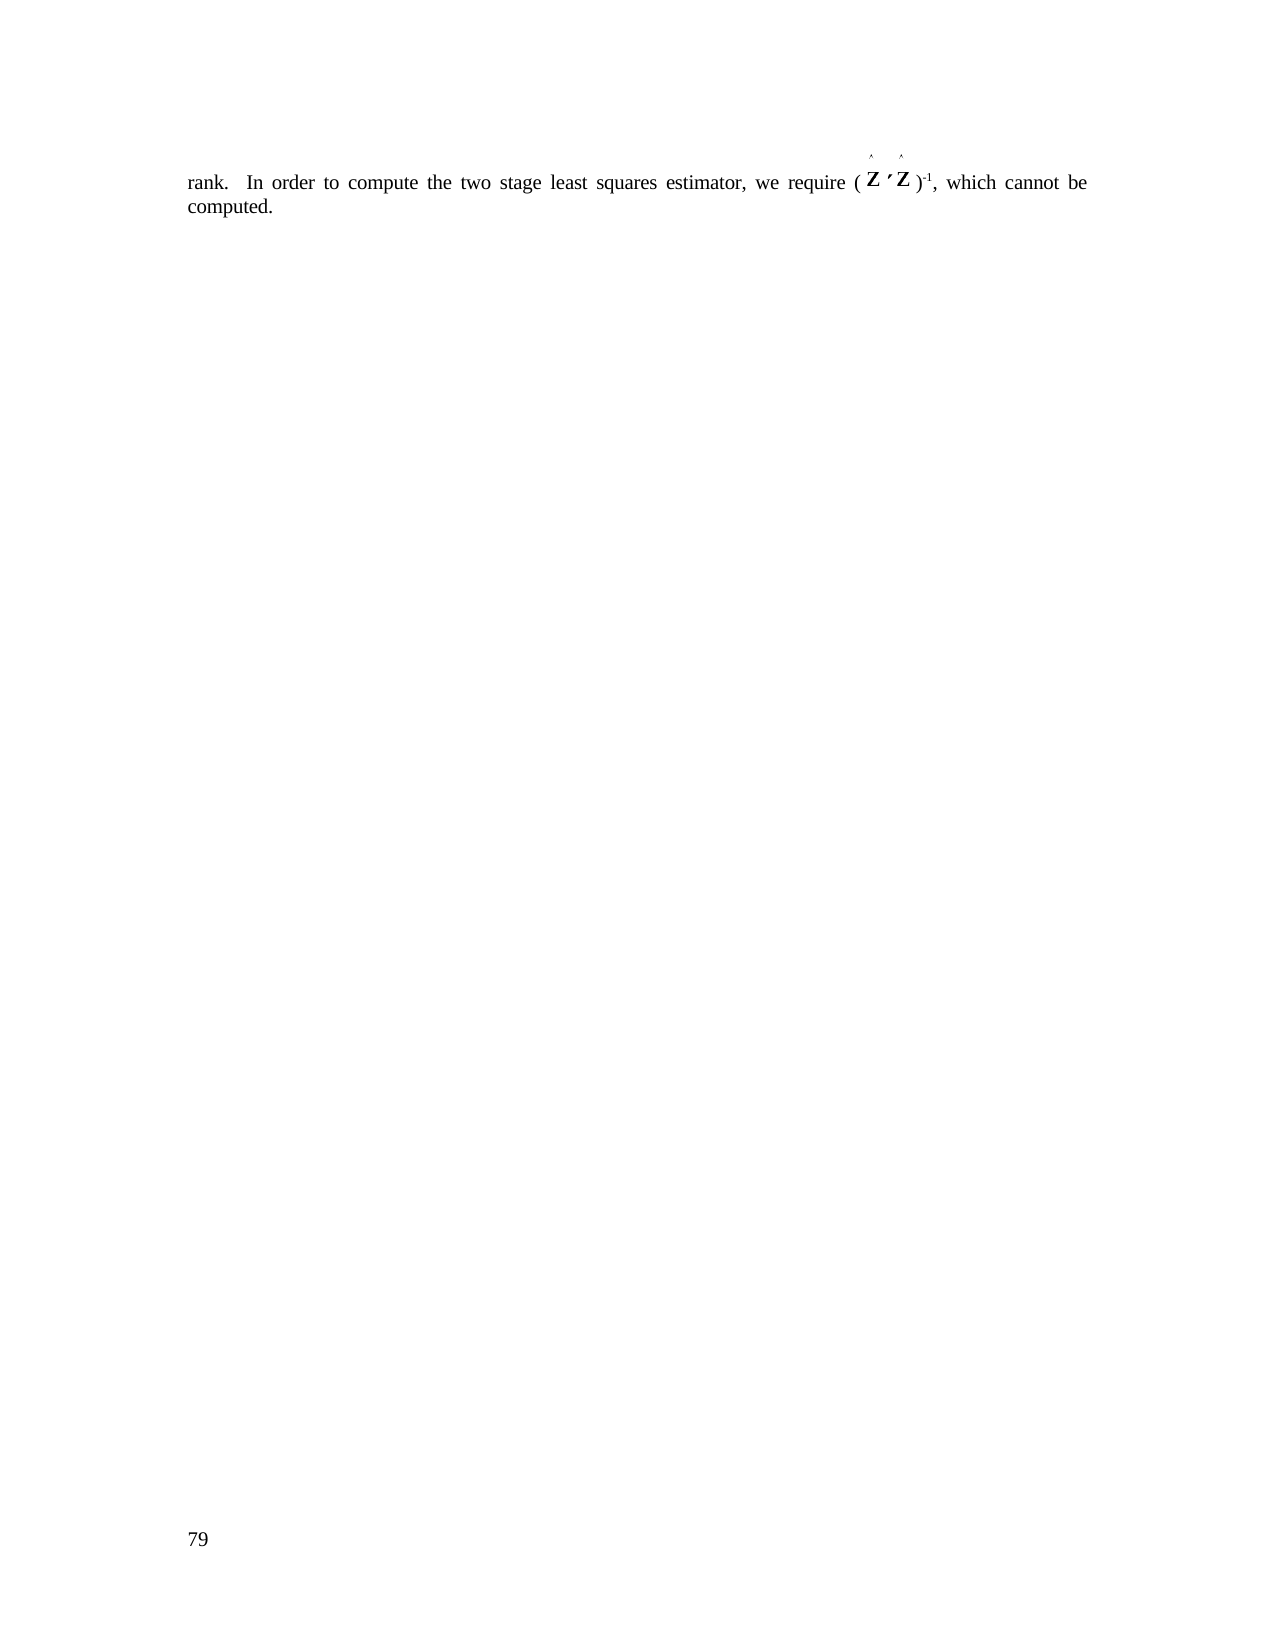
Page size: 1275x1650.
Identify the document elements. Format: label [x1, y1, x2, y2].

text [187, 150, 1087, 218]
